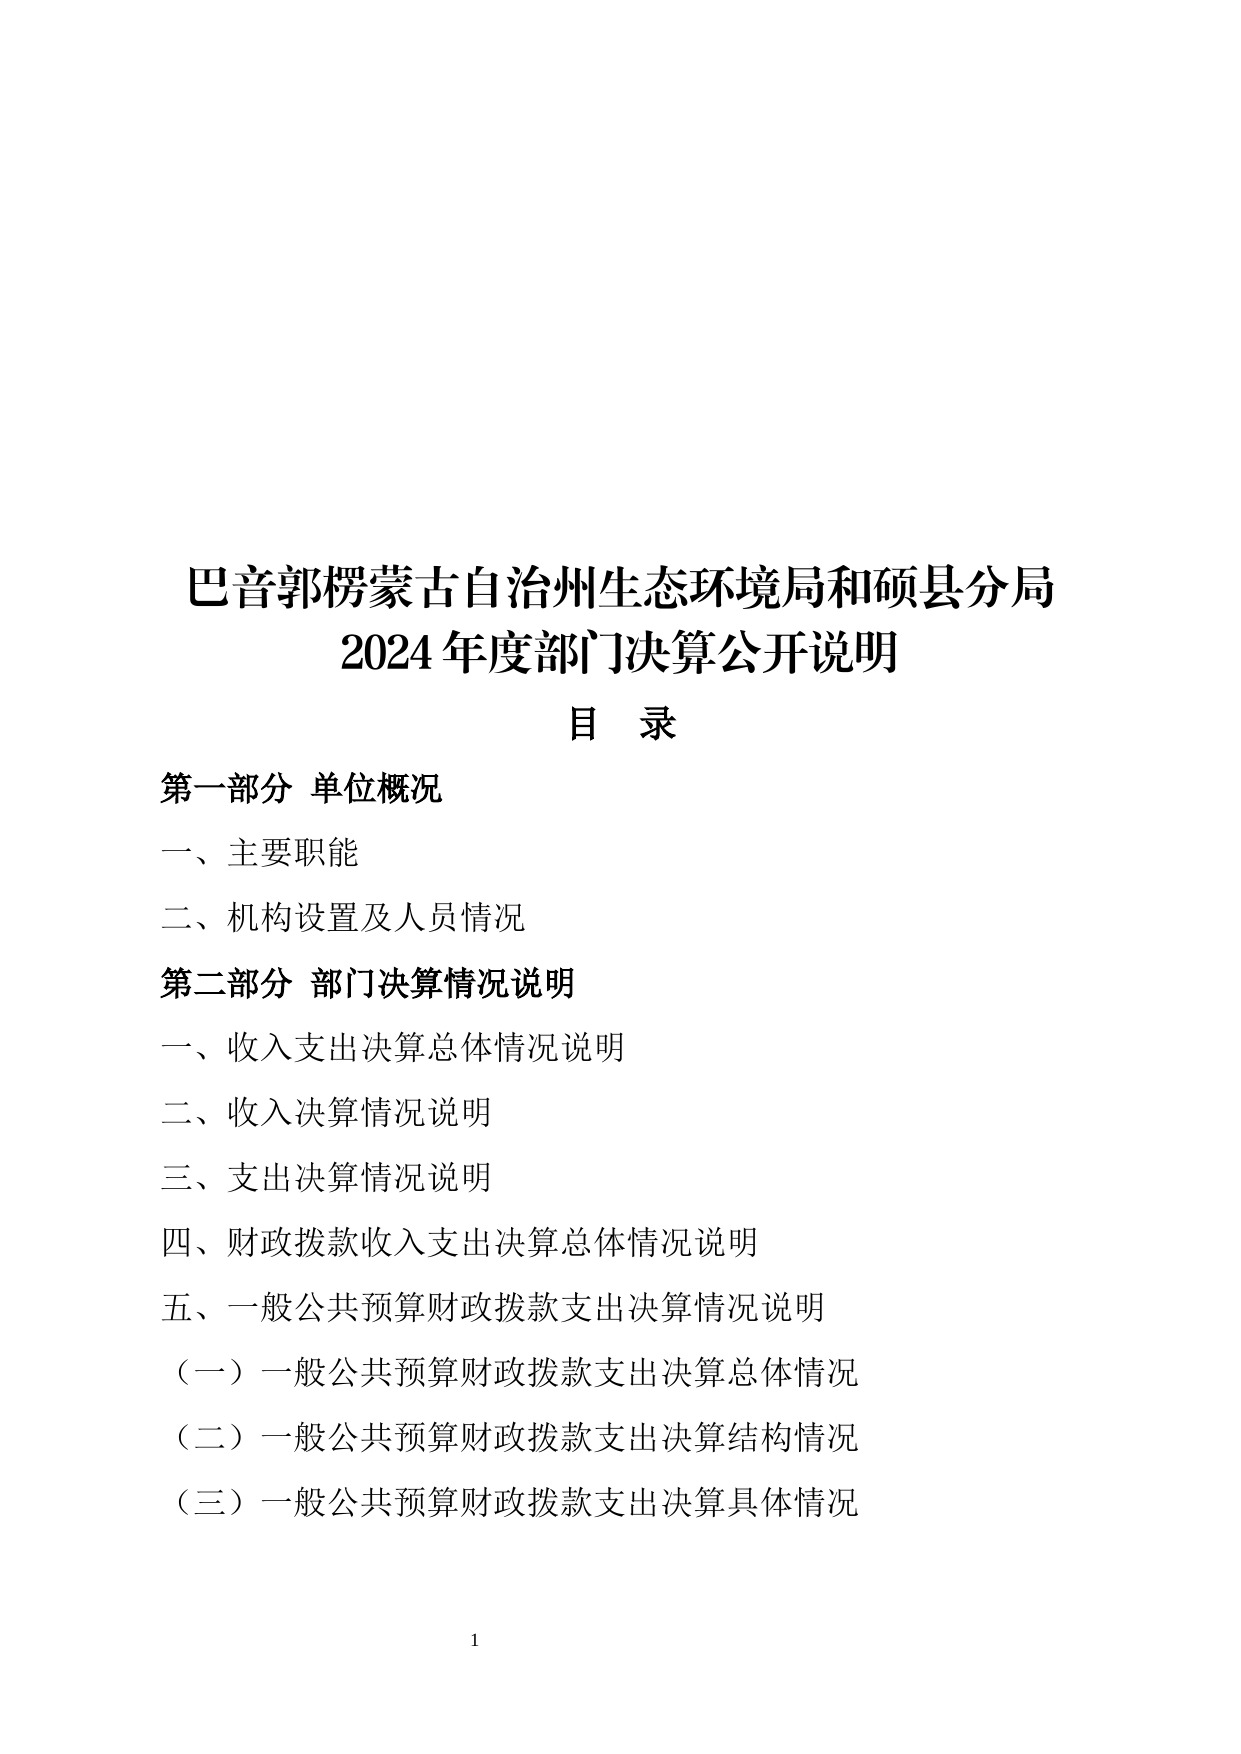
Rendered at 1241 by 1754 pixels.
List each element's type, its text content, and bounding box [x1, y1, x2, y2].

text 目 录 [159, 688, 1081, 753]
text 一、收入支出决算总体情况说明 [159, 1013, 1081, 1078]
text （三）一般公共预算财政拨款支出决算具体情况 [159, 1468, 1081, 1533]
text 第二部分 部门决算情况说明 [159, 948, 1081, 1013]
text 一、主要职能 [159, 818, 1081, 883]
text 三、支出决算情况说明 [159, 1143, 1081, 1208]
text 二、收入决算情况说明 [159, 1078, 1081, 1143]
text 二、机构设置及人员情况 [159, 883, 1081, 948]
text 巴音郭楞蒙古自治州生态环境局和硕县分局2024年度部门决算公开说明 [159, 558, 1081, 688]
text 四、财政拨款收入支出决算总体情况说明 [159, 1208, 1081, 1273]
text （一）一般公共预算财政拨款支出决算总体情况 [159, 1338, 1081, 1403]
text （二）一般公共预算财政拨款支出决算结构情况 [159, 1403, 1081, 1468]
text 五、一般公共预算财政拨款支出决算情况说明 [159, 1273, 1081, 1338]
text 第一部分 单位概况 [159, 753, 1081, 818]
